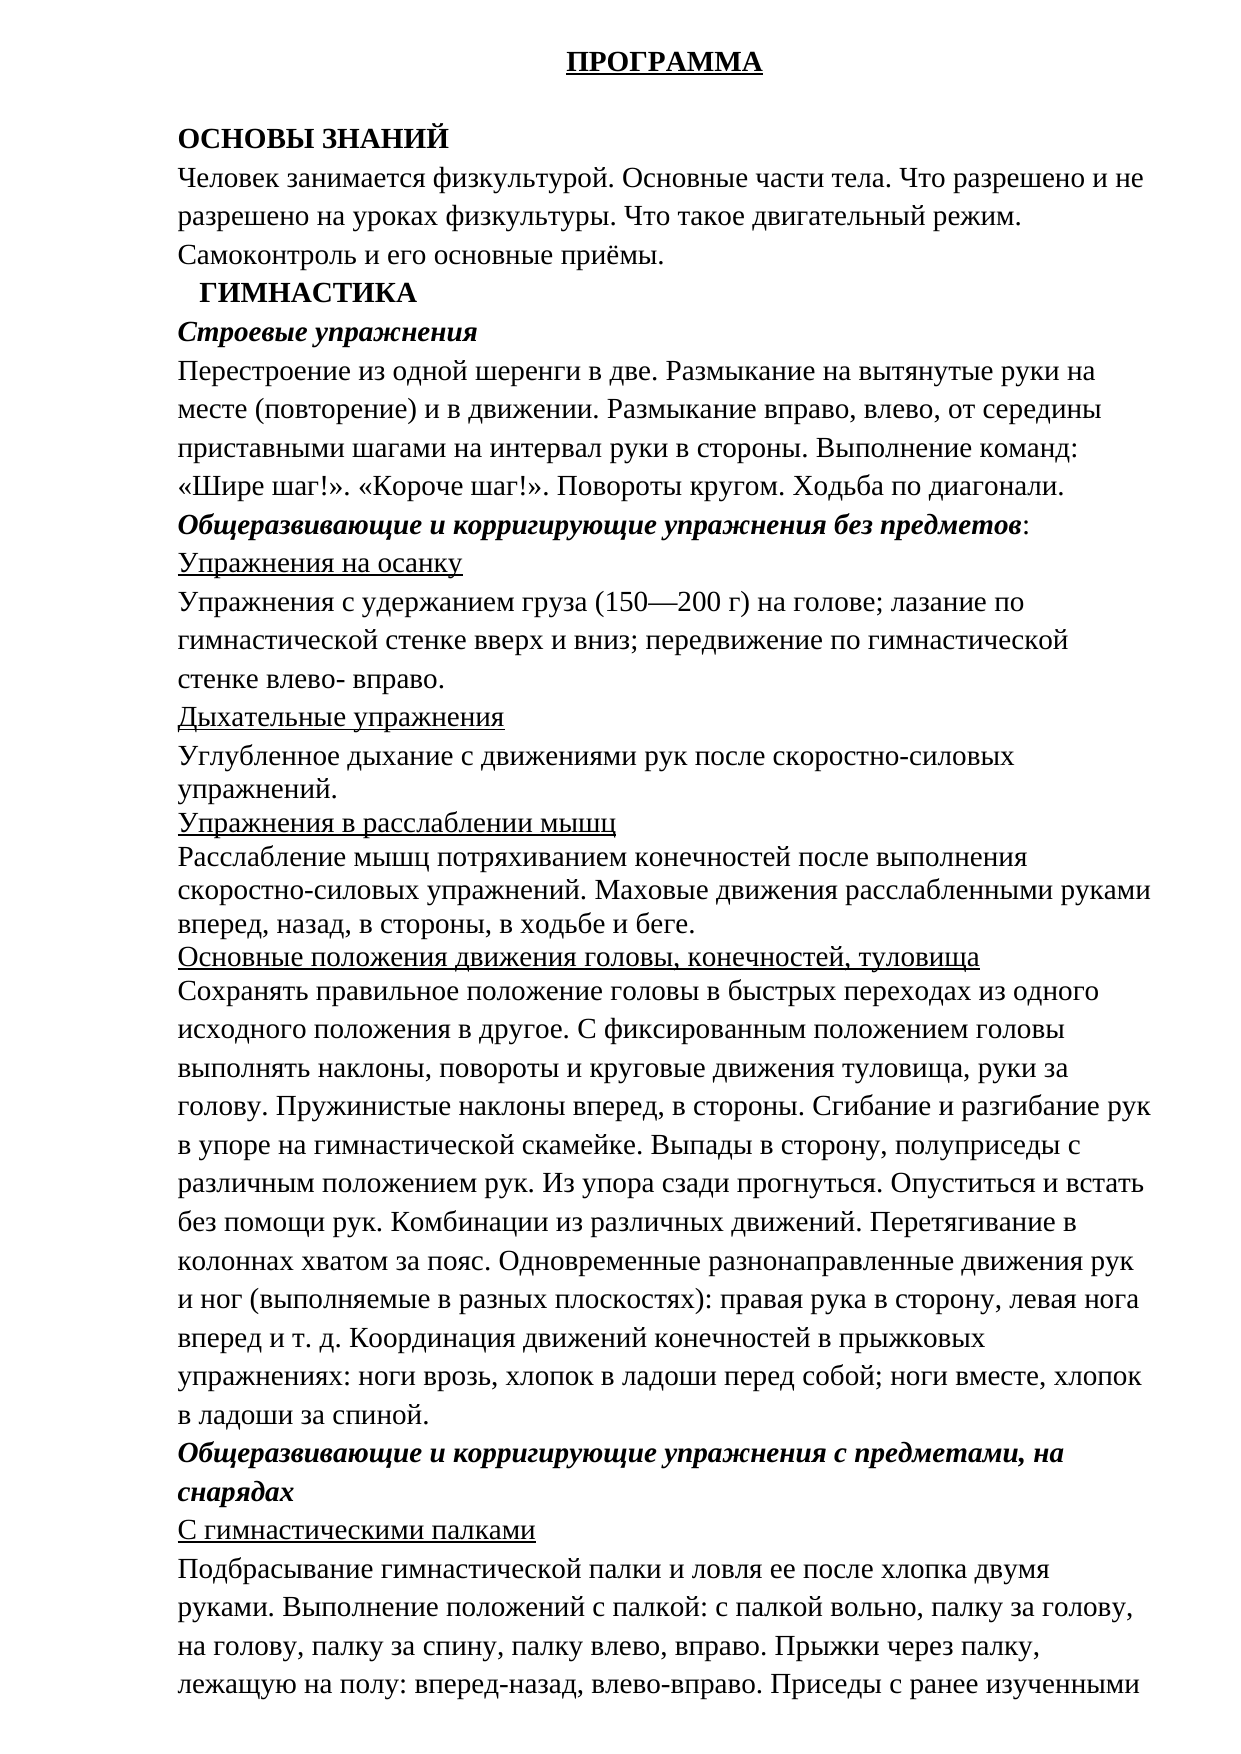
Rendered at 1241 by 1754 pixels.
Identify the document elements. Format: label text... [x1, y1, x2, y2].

text ПРОГРАММА [177, 44, 1152, 78]
text Человек занимается физкультурой. Основные части тела. Что разрешено и не разрешено на уроках физкультуры. Что такое двигательный режим. Самоконтроль и его основные приёмы. [177, 160, 1152, 271]
text Упражнения в расслаблении мышц [177, 805, 1152, 839]
text С гимнастическими палками [177, 1512, 1152, 1546]
text Перестроение из одной шеренги в две. Размыкание на вытянутые руки на месте (повторение) и в движении. Размыкание вправо, влево, от середины приставными шагами на интервал руки в стороны. Выполнение команд: «Шире шаг!». «Короче шаг!». Повороты кругом. Ходьба по диагонали. [177, 353, 1152, 502]
text Основные положения движения головы, конечностей, туловища [177, 939, 1152, 973]
text ОСНОВЫ ЗНАНИЙ [177, 121, 1152, 155]
text Сохранять правильное положение головы в быстрых переходах из одного исходного положения в другое. С фиксированным положением головы выполнять наклоны, повороты и круговые движения туловища, руки за голову. Пружинистые наклоны вперед, в стороны. Сгибание и разгибание рук в упоре на гимнастической скамейке. Выпады в сторону, полуприседы с различным положением рук. Из упора сзади прогнуться. Опуститься и встать без помощи рук. Комбинации из различных движений. Перетягивание в колоннах хватом за пояс. Одновременные разнонаправленные движения рук и ног (выполняемые в разных плоскостях): правая рука в сторону, левая нога вперед и т. д. Координация движений конечностей в прыжковых упражнениях: ноги врозь, хлопок в ладоши перед собой; ноги вместе, хлопок в ладоши за спиной. [177, 973, 1152, 1430]
text ГИМНАСТИКА [177, 276, 1152, 309]
text Расслабление мышц потряхиванием конечностей после выполнения скоростно-силовых упражнений. Маховые движения расслабленными руками вперед, назад, в стороны, в ходьбе и беге. [177, 839, 1152, 939]
text Общеразвивающие и корригирующие упражнения без предметов: [177, 507, 1152, 540]
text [177, 1551, 1152, 1700]
text Общеразвивающие и корригирующие упражнения с предметами, на снарядах [177, 1435, 1152, 1507]
text Дыхательные упражнения [177, 699, 1152, 733]
text Упражнения на осанку [177, 545, 1152, 579]
text Строевые упражнения [177, 314, 1152, 348]
text Углубленное дыхание с движениями рук после скоростно-силовых упражнений. [177, 738, 1152, 805]
text Упражнения с удержанием груза (150—200 г) на голове; лазание по гимнастической стенке вверх и вниз; передвижение по гимнастической стенке влево- вправо. [177, 584, 1152, 694]
